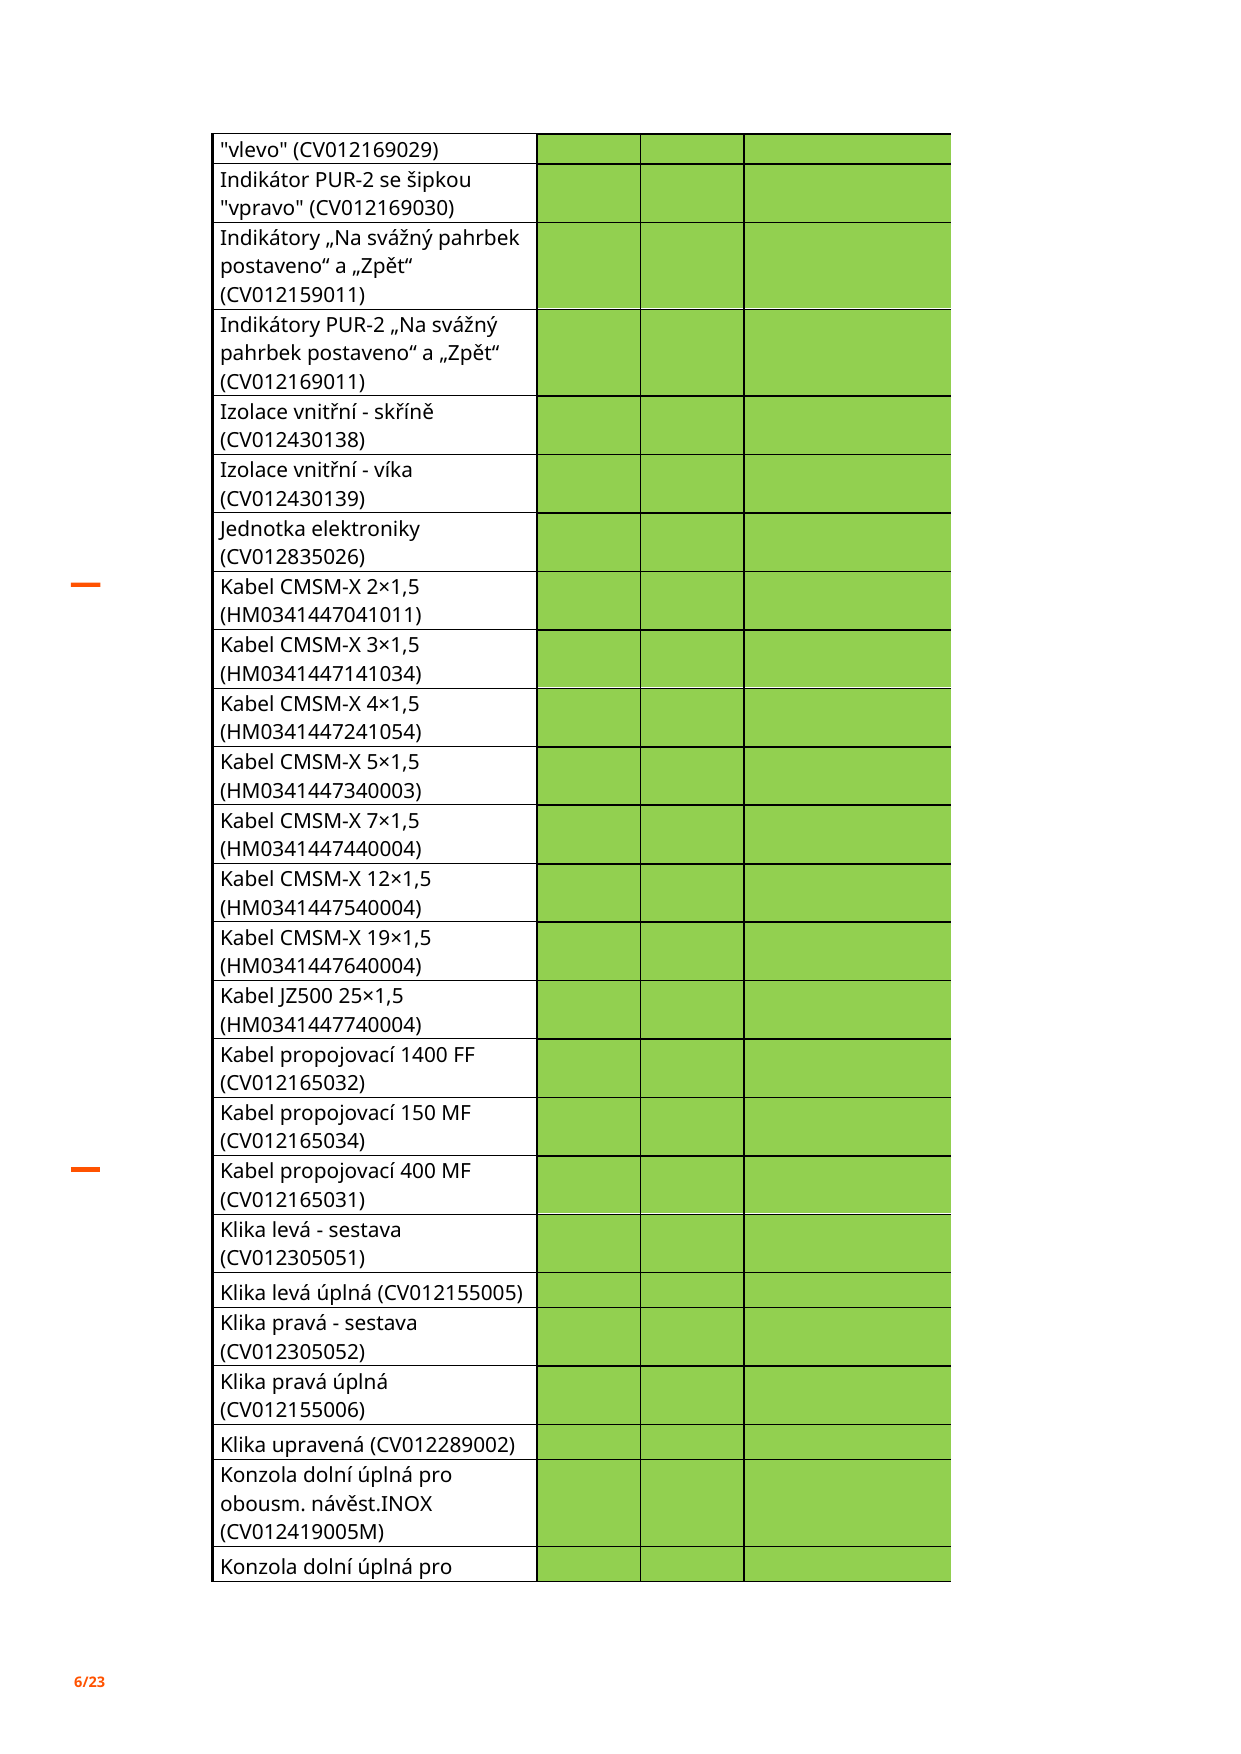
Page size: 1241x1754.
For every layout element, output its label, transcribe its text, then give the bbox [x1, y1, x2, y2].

table_cell [538, 631, 640, 687]
table_cell [745, 1215, 951, 1272]
table_cell Kabel propojovací 400 MF (CV012165031) [214, 1156, 536, 1213]
table_cell [641, 1308, 743, 1365]
table_cell [641, 1547, 743, 1581]
table_cell [641, 1273, 743, 1307]
table_cell [538, 572, 640, 629]
table_cell [538, 1215, 640, 1272]
table_cell [641, 1425, 743, 1459]
table_cell [745, 865, 951, 921]
table_cell [538, 689, 640, 746]
table_cell Kabel CMSM-X 19×1,5 (HM0341447640004) [214, 922, 536, 980]
table_cell [641, 455, 743, 512]
table_cell [745, 1367, 951, 1424]
table_cell Izolace vnitřní - skříně (CV012430138) [214, 396, 536, 454]
table_cell [538, 923, 640, 980]
table_cell [745, 1157, 951, 1213]
table_cell [745, 310, 951, 395]
table_cell [641, 1460, 743, 1546]
table_cell Indikátory PUR-2 „Na svážný pahrbek postaveno“ a „Zpět“ (CV012169011) [214, 310, 536, 395]
table_cell [641, 572, 743, 629]
table_cell [538, 1425, 640, 1459]
table_cell [641, 748, 743, 804]
table_cell [641, 1157, 743, 1213]
table_cell [641, 1215, 743, 1272]
table_cell [641, 135, 743, 163]
table_cell Jednotka elektroniky (CV012835026) [214, 513, 536, 571]
table_cell [745, 572, 951, 629]
table_cell Kabel CMSM-X 3×1,5 (HM0341447141034) [214, 630, 536, 687]
table_cell Kabel JZ500 25×1,5 (HM0341447740004) [214, 981, 536, 1038]
table_cell [745, 923, 951, 980]
table_cell [538, 1460, 640, 1546]
table_cell [538, 1547, 640, 1581]
table_cell Kabel CMSM-X 12×1,5 (HM0341447540004) [214, 864, 536, 921]
table_cell [641, 1098, 743, 1155]
table_cell [745, 1460, 951, 1546]
table_cell [745, 806, 951, 863]
table_cell [538, 748, 640, 804]
table_cell [745, 1098, 951, 1155]
table_cell Klika upravená (CV012289002) [214, 1425, 536, 1459]
table_cell Kabel CMSM-X 2×1,5 (HM0341447041011) [214, 572, 536, 629]
table_cell [641, 689, 743, 746]
table_cell [538, 455, 640, 512]
table_cell [538, 310, 640, 395]
table_cell [641, 1040, 743, 1097]
table_cell [641, 865, 743, 921]
table_cell Indikátory „Na svážný pahrbek postaveno“ a „Zpět“ (CV012159011) [214, 223, 536, 308]
table_cell [745, 1273, 951, 1307]
table_cell Kabel CMSM-X 4×1,5 (HM0341447241054) [214, 689, 536, 746]
table_cell Kabel propojovací 150 MF (CV012165034) [214, 1098, 536, 1155]
table_cell Izolace vnitřní - víka (CV012430139) [214, 455, 536, 512]
table_cell Kabel propojovací 1400 FF (CV012165032) [214, 1039, 536, 1097]
table_cell [538, 165, 640, 222]
table_cell [538, 514, 640, 571]
table_cell [538, 1157, 640, 1213]
table_cell [538, 1273, 640, 1307]
table_cell [641, 923, 743, 980]
table_cell [641, 806, 743, 863]
table_cell [745, 165, 951, 222]
table_cell [538, 865, 640, 921]
table_cell Klika pravá úplná (CV012155006) [214, 1366, 536, 1424]
table_cell [745, 1308, 951, 1365]
table_cell [745, 397, 951, 454]
table_cell [745, 1425, 951, 1459]
table_cell Indikátor PUR-2 se šipkou "vpravo" (CV012169030) [214, 164, 536, 222]
table_cell Konzola dolní úplná pro obousm. návěst.INOX (CV012419005M) [214, 1460, 536, 1546]
table_cell Klika levá úplná (CV012155005) [214, 1273, 536, 1307]
table_cell [745, 455, 951, 512]
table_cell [214, 134, 536, 163]
table_cell [745, 748, 951, 804]
table_cell [641, 165, 743, 222]
table_cell Klika levá - sestava (CV012305051) [214, 1215, 536, 1272]
table_cell [538, 981, 640, 1038]
table_cell [538, 397, 640, 454]
table_cell [641, 981, 743, 1038]
table_cell [538, 135, 640, 163]
table_cell [745, 514, 951, 571]
table_cell Kabel CMSM-X 5×1,5 (HM0341447340003) [214, 747, 536, 804]
table_cell Kabel CMSM-X 7×1,5 (HM0341447440004) [214, 805, 536, 863]
table_cell [538, 1367, 640, 1424]
table_cell [641, 631, 743, 687]
table_cell Klika pravá - sestava (CV012305052) [214, 1308, 536, 1365]
table_cell [641, 397, 743, 454]
table_cell [745, 135, 951, 163]
table_cell [641, 310, 743, 395]
table_cell [745, 689, 951, 746]
table_cell [641, 514, 743, 571]
table_cell [538, 806, 640, 863]
table_cell [538, 1040, 640, 1097]
table_cell [745, 1040, 951, 1097]
table_cell [538, 1098, 640, 1155]
table_cell [745, 981, 951, 1038]
table_cell [641, 1367, 743, 1424]
table_cell [745, 223, 951, 308]
table_cell [745, 1547, 951, 1581]
table_cell [641, 223, 743, 308]
table_cell [745, 631, 951, 687]
table_cell [538, 223, 640, 308]
table_cell [538, 1308, 640, 1365]
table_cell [214, 1547, 536, 1581]
